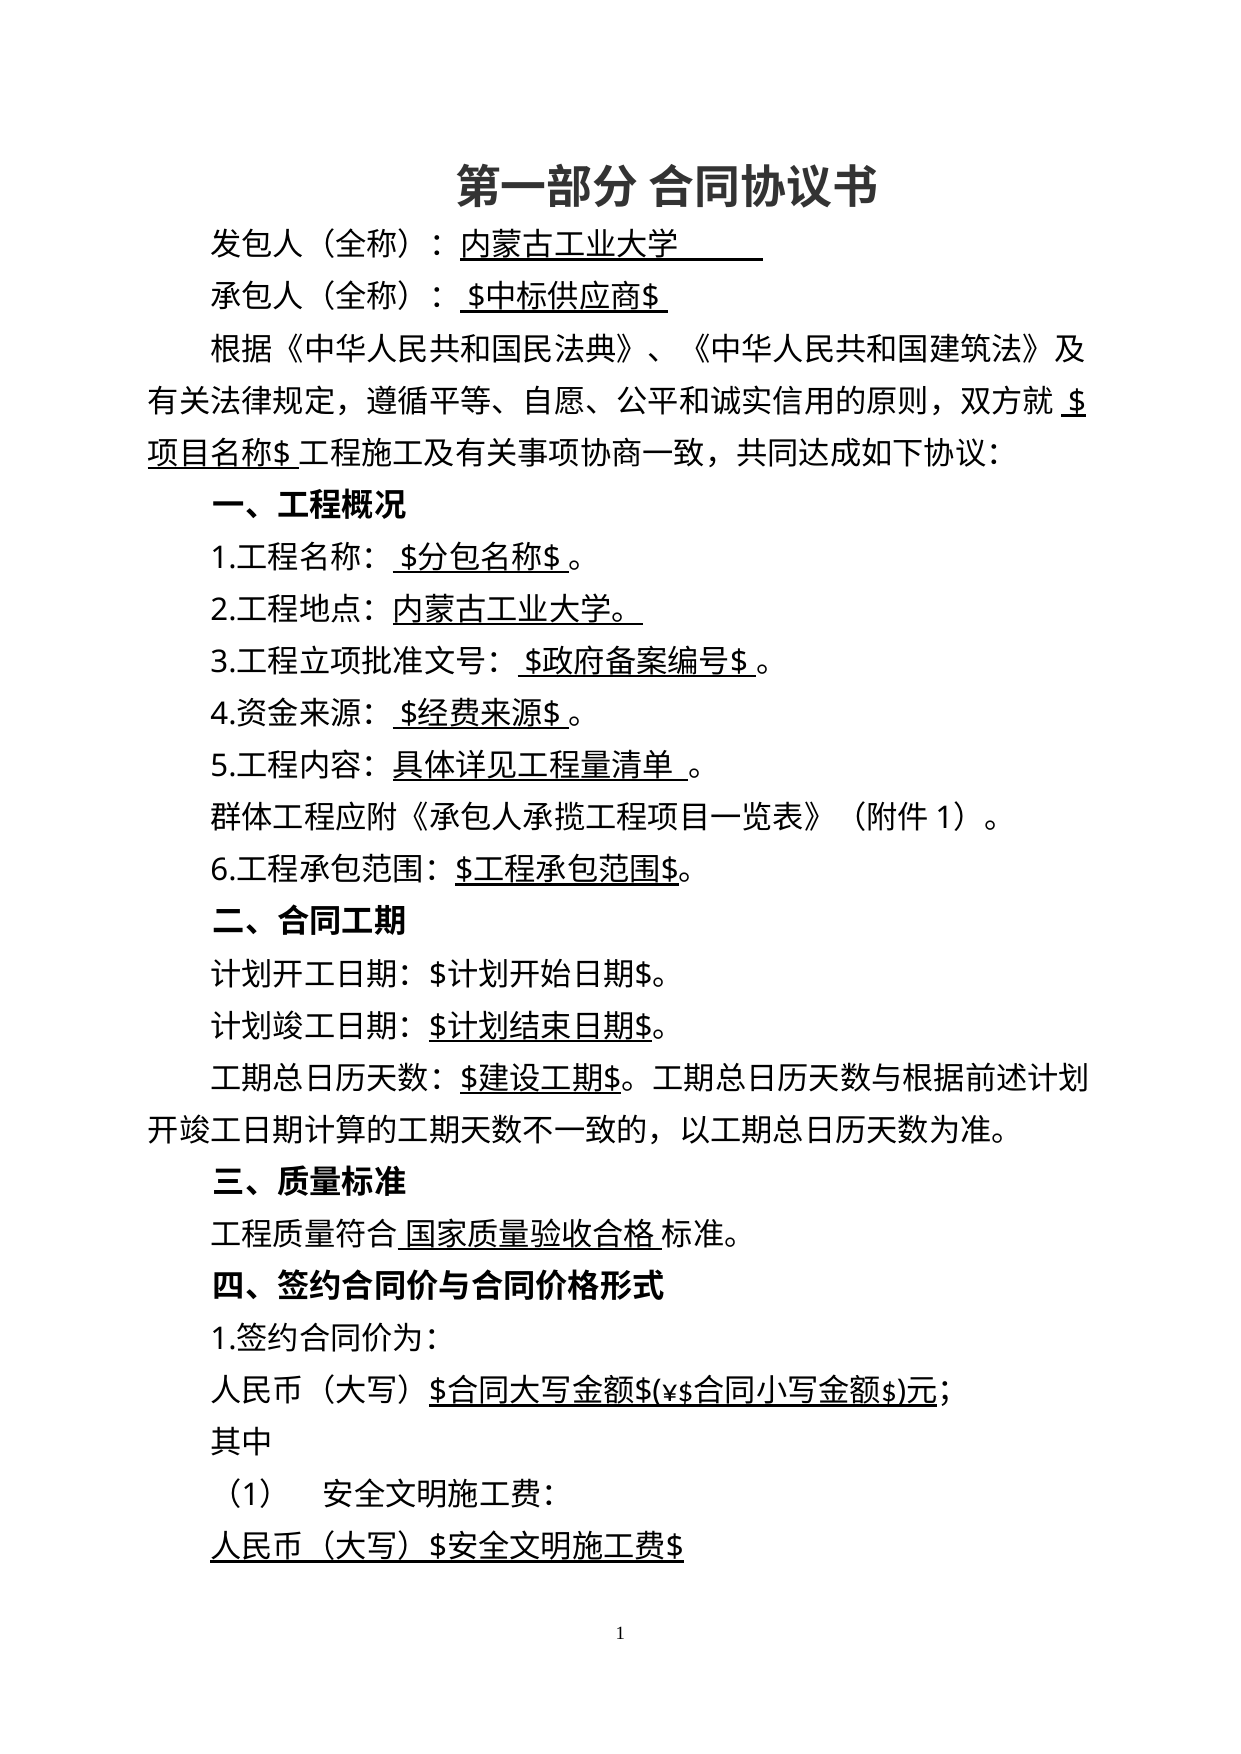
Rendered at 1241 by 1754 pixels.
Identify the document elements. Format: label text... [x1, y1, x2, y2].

text 发包人（全称）：内蒙古工业大学 [148, 214, 1092, 266]
text 1.工程名称： $分包名称$ 。 [148, 527, 1092, 579]
text 1.签约合同价为： [148, 1308, 1092, 1360]
text 群体工程应附《承包人承揽工程项目一览表》（附件1）。 [148, 787, 1092, 839]
subtitle 四、签约合同价与合同价格形式 [148, 1256, 1092, 1308]
subtitle 三、质量标准 [148, 1152, 1092, 1204]
text 4.资金来源： $经费来源$ 。 [148, 683, 1092, 735]
text 计划竣工日期：$计划结束日期$。 [148, 995, 1092, 1047]
text 人民币（大写）$合同大写金额$(¥$合同小写金额$)元； [148, 1360, 1092, 1412]
subtitle 第一部分 合同协议书 [148, 162, 1092, 214]
text 承包人（全称）： $中标供应商$ [148, 266, 1092, 318]
text 5.工程内容：具体详见工程量清单 。 [148, 735, 1092, 787]
text 3.工程立项批准文号： $政府备案编号$ 。 [148, 631, 1092, 683]
text 其中 [148, 1412, 1092, 1464]
text 计划开工日期：$计划开始日期$。 [148, 943, 1092, 995]
text 工期总日历天数：$建设工期$。工期总日历天数与根据前述计划开竣工日期计算的工期天数不一致的，以工期总日历天数为准。 [148, 1047, 1092, 1152]
text 6.工程承包范围：$工程承包范围$。 [148, 839, 1092, 891]
text 工程质量符合 国家质量验收合格 标准。 [148, 1204, 1092, 1256]
subtitle 二、合同工期 [148, 891, 1092, 943]
list 安全文明施工费： [210, 1464, 1092, 1516]
subtitle 一、工程概况 [148, 474, 1092, 527]
text 根据《中华人民共和国民法典》、《中华人民共和国建筑法》及有关法律规定，遵循平等、自愿、公平和诚实信用的原则，双方就 $项目名称$ 工程施工及有关事项协商一致，共同达成如下协议： [148, 318, 1092, 474]
text 2.工程地点：内蒙古工业大学。 [148, 579, 1092, 631]
text 人民币（大写）$安全文明施工费$ [210, 1516, 1092, 1568]
